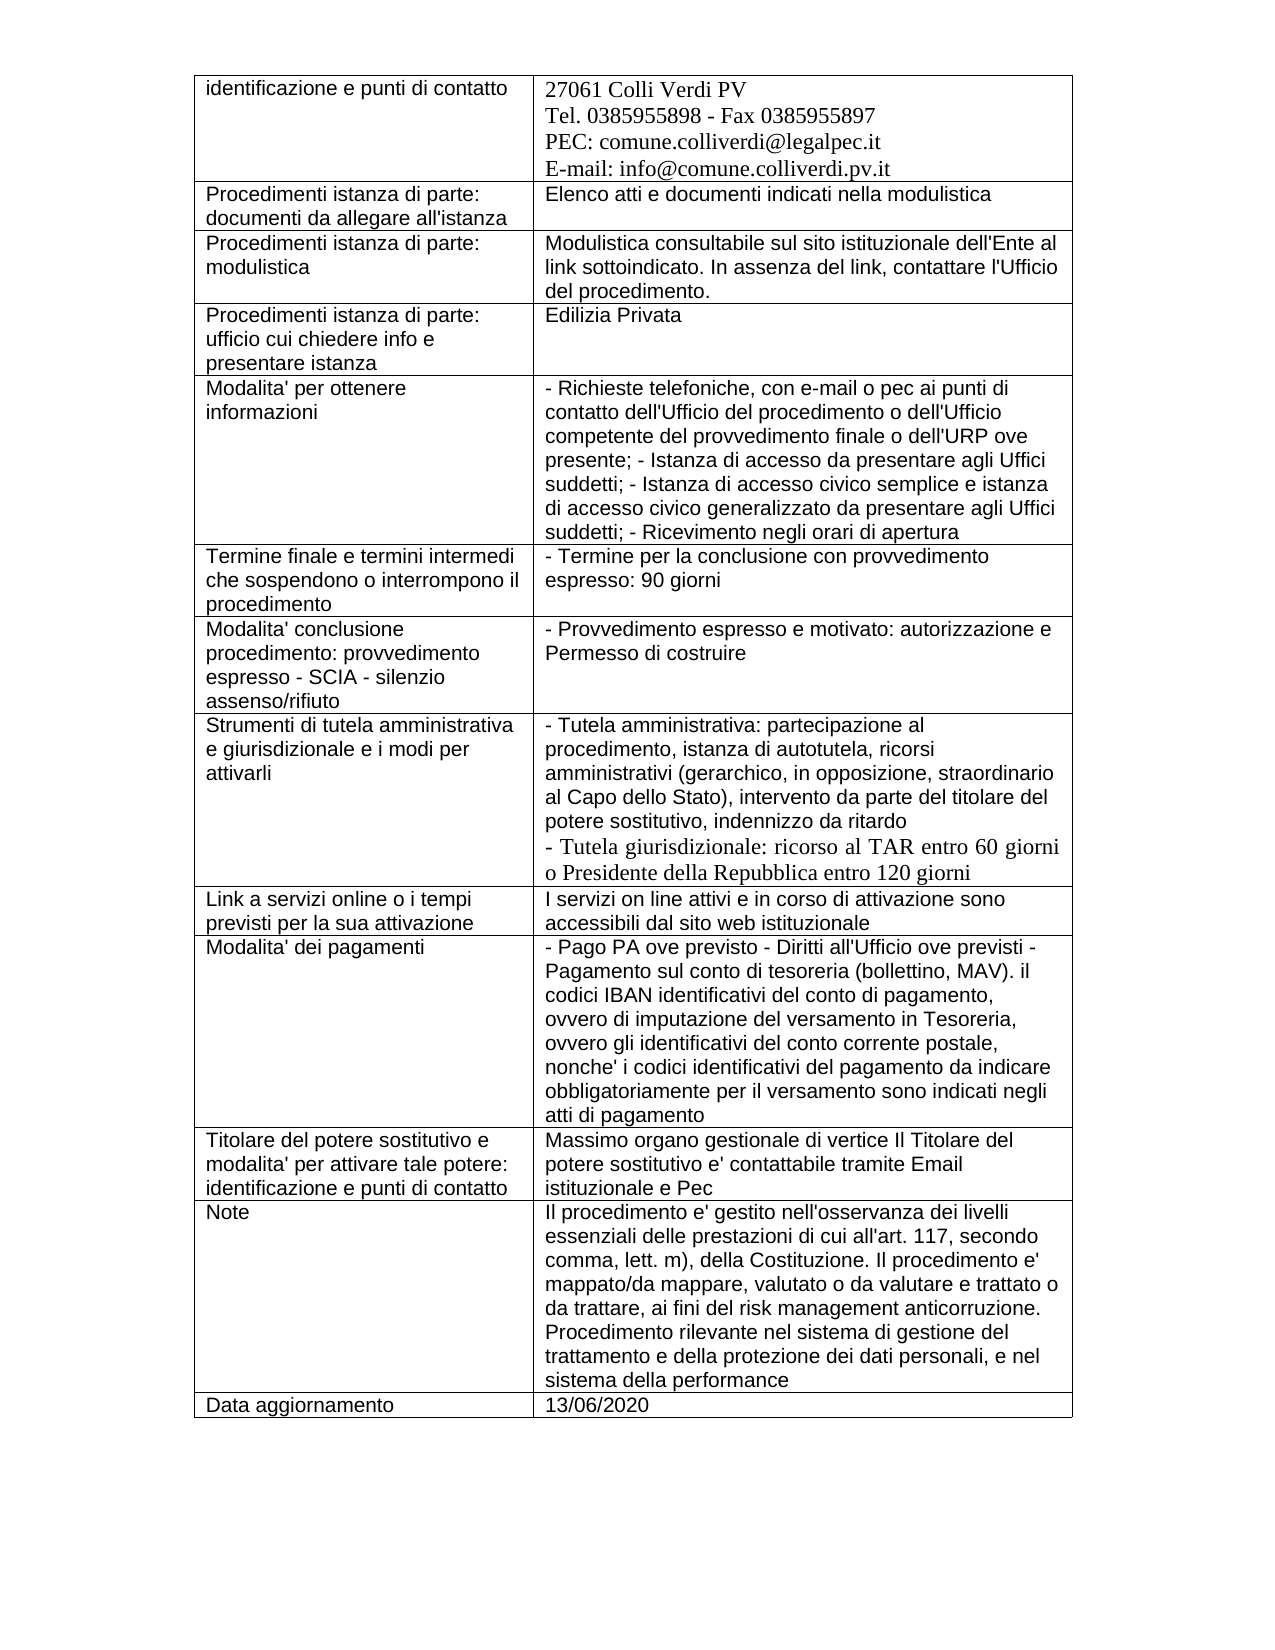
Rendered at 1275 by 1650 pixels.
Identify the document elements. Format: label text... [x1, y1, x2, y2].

table_cell - Termine per la conclusione con provvedimento espresso: 90 giorni [534, 545, 1072, 616]
table_cell Modalita' conclusione procedimento: provvedimento espresso - SCIA - silenzio assenso/rifiuto [195, 617, 533, 713]
table_cell - Pago PA ove previsto - Diritti all'Ufficio ove previsti - Pagamento sul conto di tesoreria (bollettino, MAV). il codici IBAN identificativi del conto di pagamento, ovvero di imputazione del versamento in Tesoreria, ovvero gli identificativi del conto corrente postale, nonche' i codici identificativi del pagamento da indicare obbligatoriamente per il versamento sono indicati negli atti di pagamento [534, 936, 1072, 1127]
table_cell Modulistica consultabile sul sito istituzionale dell'Ente al link sottoindicato. In assenza del link, contattare l'Ufficio del procedimento. [534, 231, 1072, 302]
table_cell I servizi on line attivi e in corso di attivazione sono accessibili dal sito web istituzionale [534, 887, 1072, 934]
table_cell Procedimenti istanza di parte: modulistica [195, 231, 533, 302]
table_cell 13/06/2020 [534, 1393, 1072, 1417]
table_cell - Tutela amministrativa: partecipazione al procedimento, istanza di autotutela, ricorsi amministrativi (gerarchico, in opposizione, straordinario al Capo dello Stato), intervento da parte del titolare del potere sostitutivo, indennizzo da ritardo - Tutela giurisdizionale: ricorso al TAR entro 60 giorni o Presidente della Repubblica entro 120 giorni [534, 714, 1072, 886]
table_cell Data aggiornamento [195, 1393, 533, 1417]
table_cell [195, 76, 533, 181]
table_cell Modalita' per ottenere informazioni [195, 376, 533, 543]
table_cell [534, 76, 1072, 181]
table_cell - Provvedimento espresso e motivato: autorizzazione e Permesso di costruire [534, 617, 1072, 713]
table_cell Link a servizi online o i tempi previsti per la sua attivazione [195, 887, 533, 934]
table_cell Titolare del potere sostitutivo e modalita' per attivare tale potere: identificazione e punti di contatto [195, 1128, 533, 1199]
table_cell Procedimenti istanza di parte: ufficio cui chiedere info e presentare istanza [195, 304, 533, 375]
table_cell Termine finale e termini intermedi che sospendono o interrompono il procedimento [195, 545, 533, 616]
table_cell Procedimenti istanza di parte: documenti da allegare all'istanza [195, 182, 533, 230]
table_cell Elenco atti e documenti indicati nella modulistica [534, 182, 1072, 230]
table_cell Strumenti di tutela amministrativa e giurisdizionale e i modi per attivarli [195, 714, 533, 886]
table_cell Il procedimento e' gestito nell'osservanza dei livelli essenziali delle prestazioni di cui all'art. 117, secondo comma, lett. m), della Costituzione. Il procedimento e' mappato/da mappare, valutato o da valutare e trattato o da trattare, ai fini del risk management anticorruzione. Procedimento rilevante nel sistema di gestione del trattamento e della protezione dei dati personali, e nel sistema della performance [534, 1201, 1072, 1392]
table_cell Massimo organo gestionale di vertice Il Titolare del potere sostitutivo e' contattabile tramite Email istituzionale e Pec [534, 1128, 1072, 1199]
table_cell Edilizia Privata [534, 304, 1072, 375]
table_cell - Richieste telefoniche, con e-mail o pec ai punti di contatto dell'Ufficio del procedimento o dell'Ufficio competente del provvedimento finale o dell'URP ove presente; - Istanza di accesso da presentare agli Uffici suddetti; - Istanza di accesso civico semplice e istanza di accesso civico generalizzato da presentare agli Uffici suddetti; - Ricevimento negli orari di apertura [534, 376, 1072, 543]
table_cell Modalita' dei pagamenti [195, 936, 533, 1127]
table_cell Note [195, 1201, 533, 1392]
